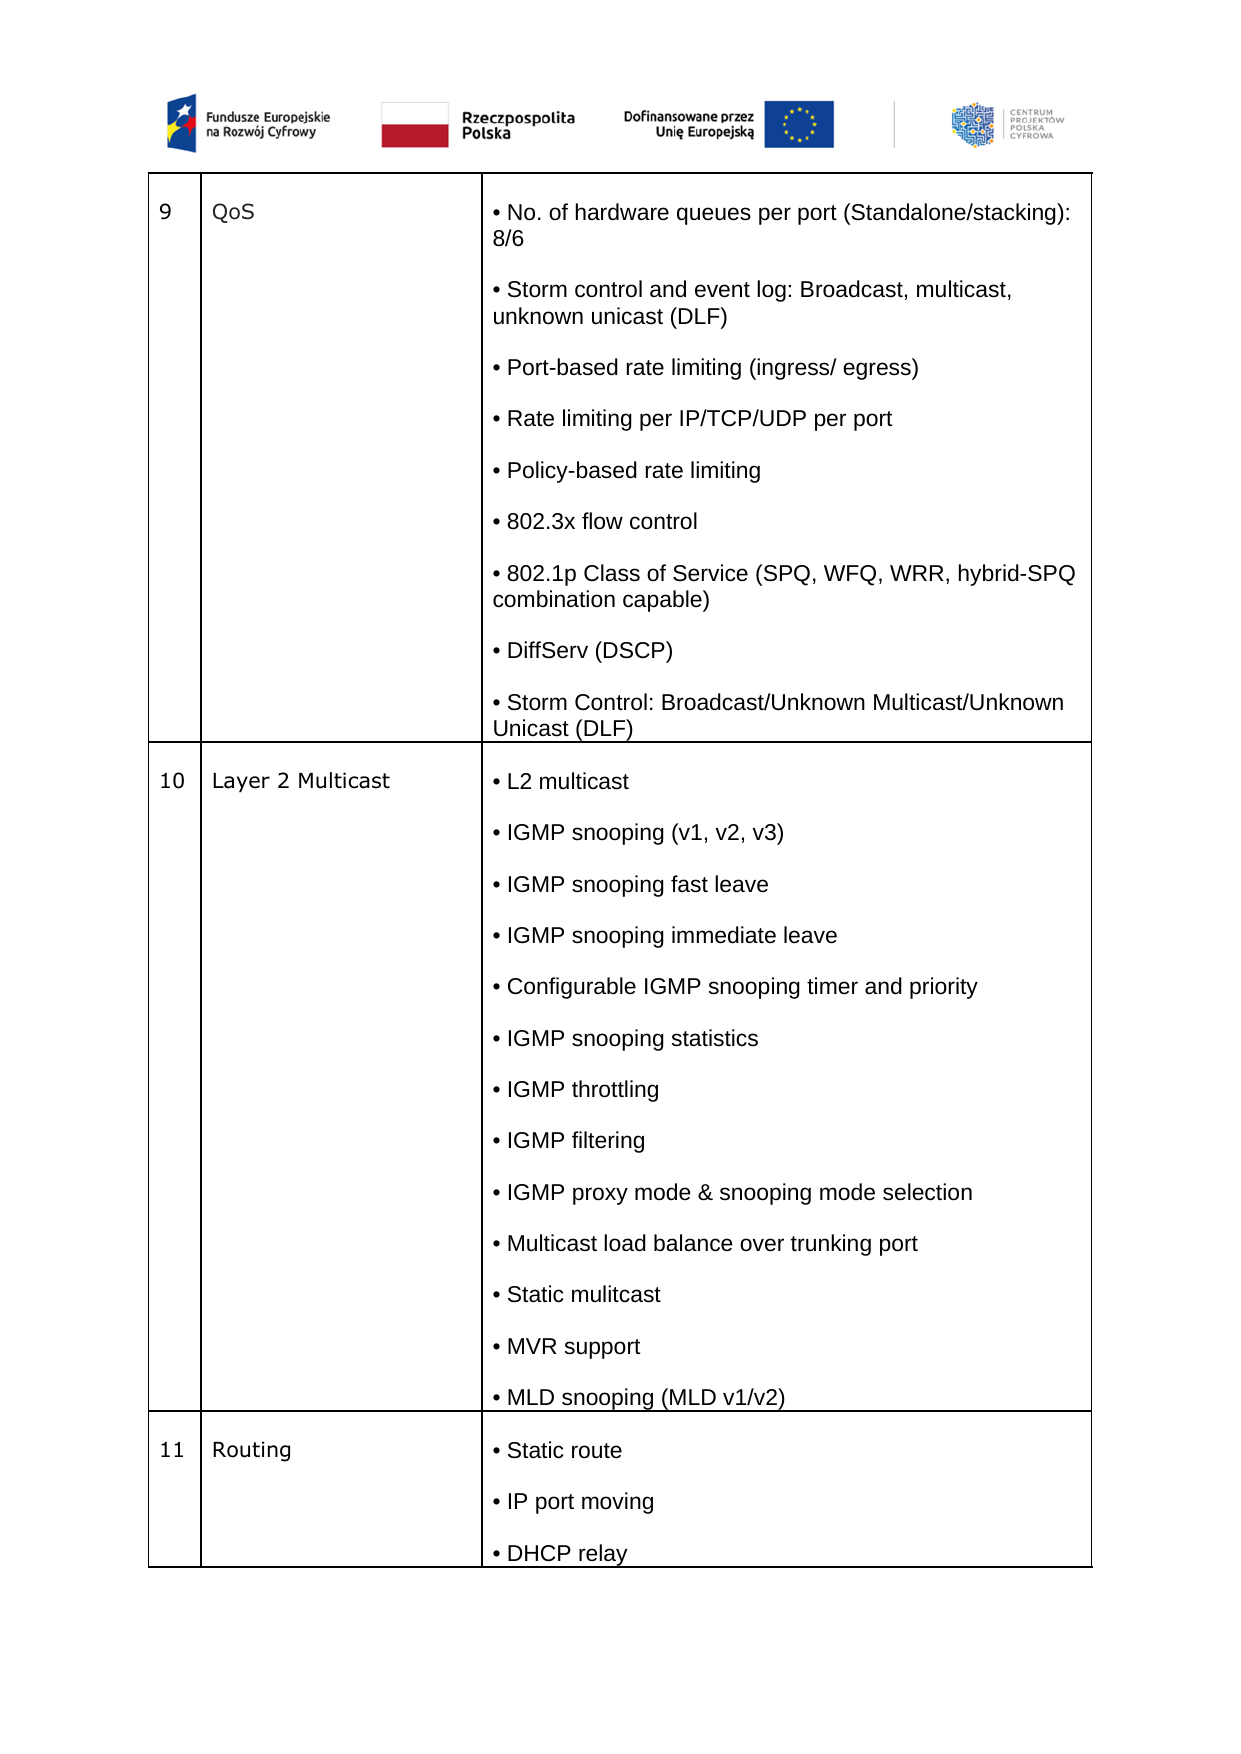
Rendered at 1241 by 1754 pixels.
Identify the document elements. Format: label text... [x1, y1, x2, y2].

table_cell • L2 multicast • IGMP snooping (v1, v2, v3) • IGMP snooping fast leave • IGMP snooping immediate leave • Configurable IGMP snooping timer and priority • IGMP snooping statistics • IGMP throttling • IGMP filtering • IGMP proxy mode & snooping mode selection • Multicast load balance over trunking port • Static mulitcast • MVR support • MLD snooping (MLD v1/v2) [483, 743, 1091, 1410]
table_cell • Static route • IP port moving • DHCP relay [483, 1412, 1091, 1566]
table_cell 9 [149, 174, 200, 741]
table_cell Layer 2 Multicast [202, 743, 481, 1410]
table_cell 11 [149, 1412, 200, 1566]
table_cell 10 [149, 743, 200, 1410]
picture [147, 73, 1093, 172]
table_cell Routing [202, 1412, 481, 1566]
table_cell • No. of hardware queues per port (Standalone/stacking): 8/6 • Storm control and event log: Broadcast, multicast, unknown unicast (DLF) • Port-based rate limiting (ingress/ egress) • Rate limiting per IP/TCP/UDP per port • Policy-based rate limiting • 802.3x flow control • 802.1p Class of Service (SPQ, WFQ, WRR, hybrid-SPQ combination capable) • DiffServ (DSCP) • Storm Control: Broadcast/Unknown Multicast/Unknown Unicast (DLF) [483, 174, 1091, 741]
table_cell QoS [202, 174, 481, 741]
